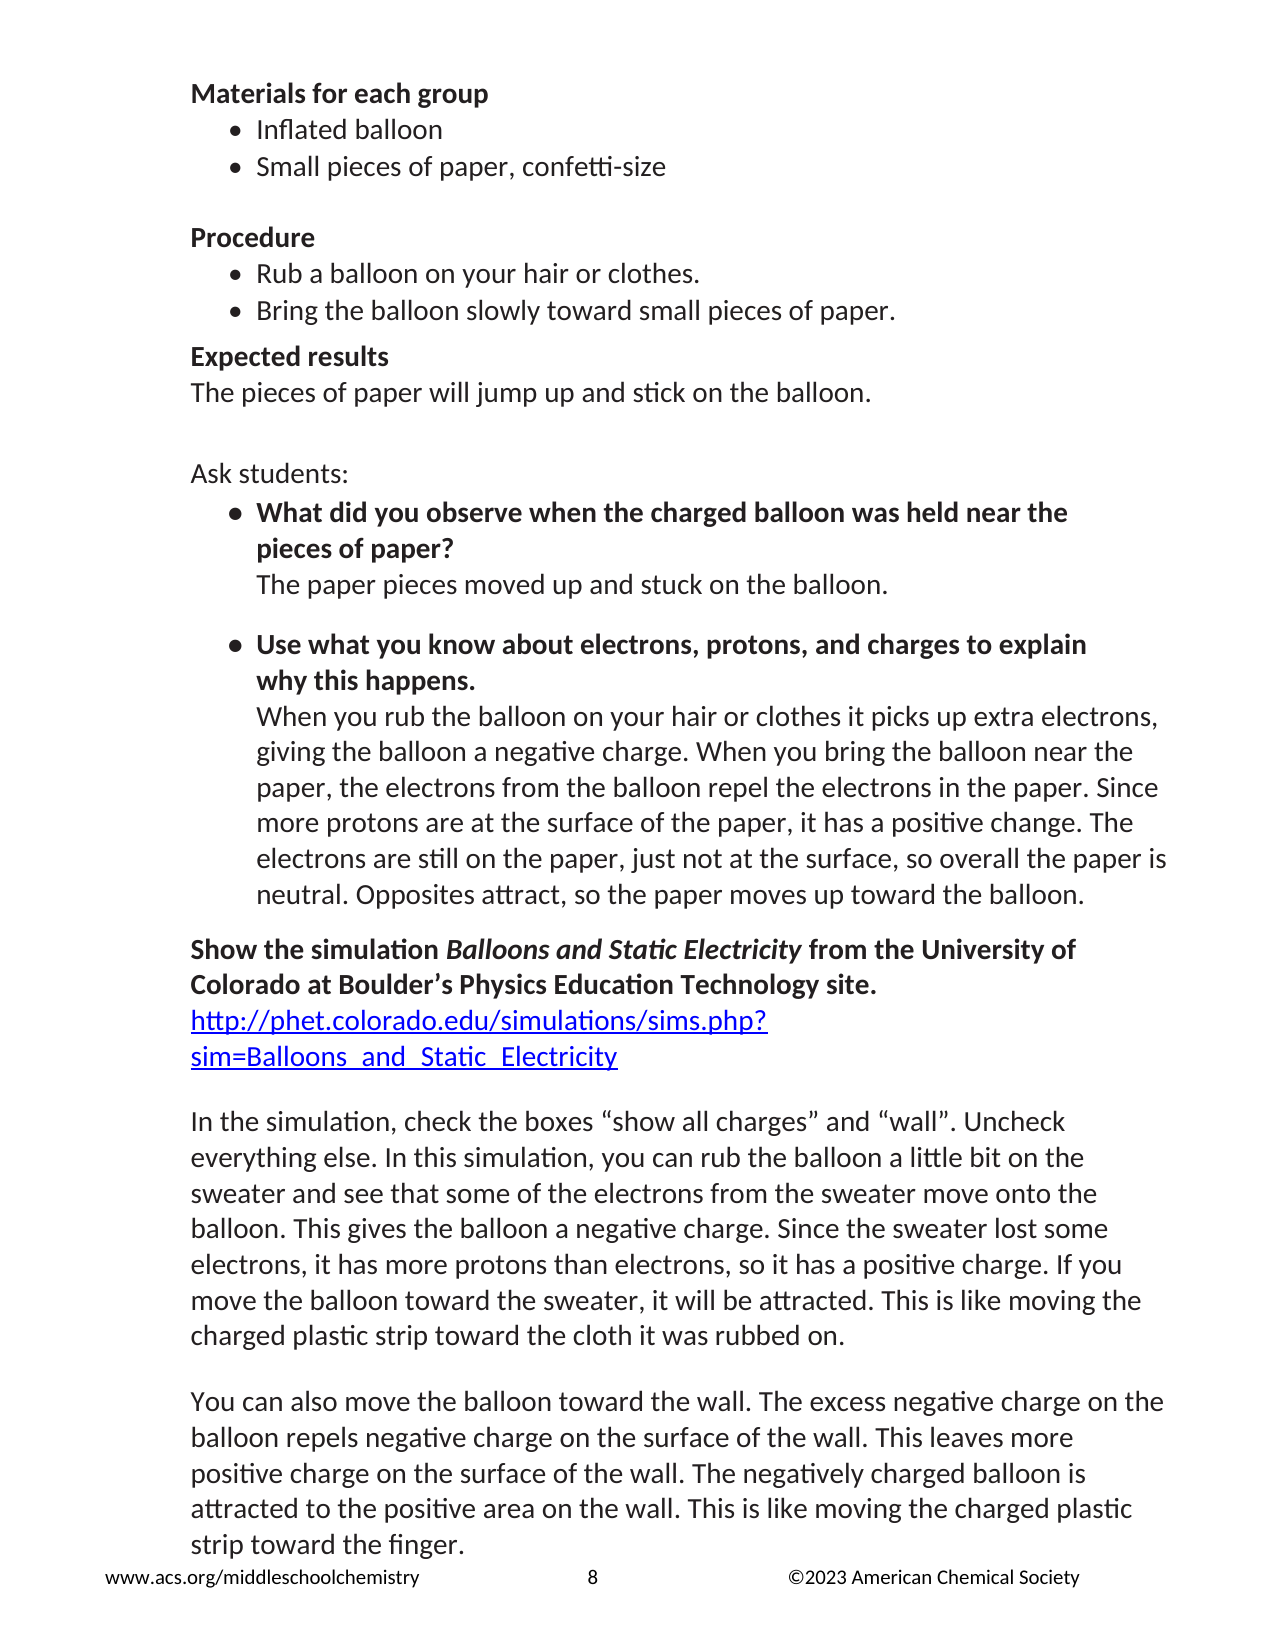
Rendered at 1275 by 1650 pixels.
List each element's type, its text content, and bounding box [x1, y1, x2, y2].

subtitle Expected results [190, 338, 1170, 373]
text When you rub the balloon on your hair or clothes it picks up extra electrons, giving the balloon a negative charge. When you bring the balloon near the paper, the electrons from the balloon repel the electrons in the paper. Since more protons are at the surface of the paper, it has a positive change. The electrons are still on the paper, just not at the surface, so overall the paper is neutral. Opposites attract, so the paper moves up toward the balloon. [256, 698, 1170, 911]
list Bring the balloon slowly toward small pieces of paper. [228, 292, 1170, 327]
subtitle Procedure [190, 219, 1170, 255]
list Rub a balloon on your hair or clothes. [228, 255, 1170, 290]
list Inflated balloon [228, 111, 1170, 146]
text http://phet.colorado.edu/simulations/sims.php?sim=Balloons_and_Static_Electricity [190, 1002, 1170, 1073]
text Materials for each group [190, 75, 1170, 111]
list Small pieces of paper, confetti-size [228, 148, 1170, 183]
text The pieces of paper will jump up and stick on the balloon. [190, 374, 1170, 409]
text The paper pieces moved up and stuck on the balloon. [256, 566, 1170, 601]
text Show the simulation Balloons and Static Electricity from the University of Colorado at Boulder’s Physics Education Technology site. [190, 931, 1170, 1002]
text In the simulation, check the boxes “show all charges” and “wall”. Uncheck everything else. In this simulation, you can rub the balloon a little bit on the sweater and see that some of the electrons from the sweater move onto the balloon. This gives the balloon a negative charge. Since the sweater lost some electrons, it has more protons than electrons, so it has a positive charge. If you move the balloon toward the sweater, it will be attracted. This is like moving the charged plastic strip toward the cloth it was rubbed on. [190, 1103, 1147, 1353]
subtitle What did you observe when the charged balloon was held near the pieces of paper? [228, 494, 1102, 566]
text Ask students: [190, 455, 1170, 491]
subtitle Use what you know about electrons, protons, and charges to explain why this happens. [228, 626, 1117, 698]
text You can also move the balloon toward the wall. The excess negative charge on the balloon repels negative charge on the surface of the wall. This leaves more positive charge on the surface of the wall. The negatively charged balloon is attracted to the positive area on the wall. This is like moving the charged plastic strip toward the finger. [190, 1383, 1170, 1562]
